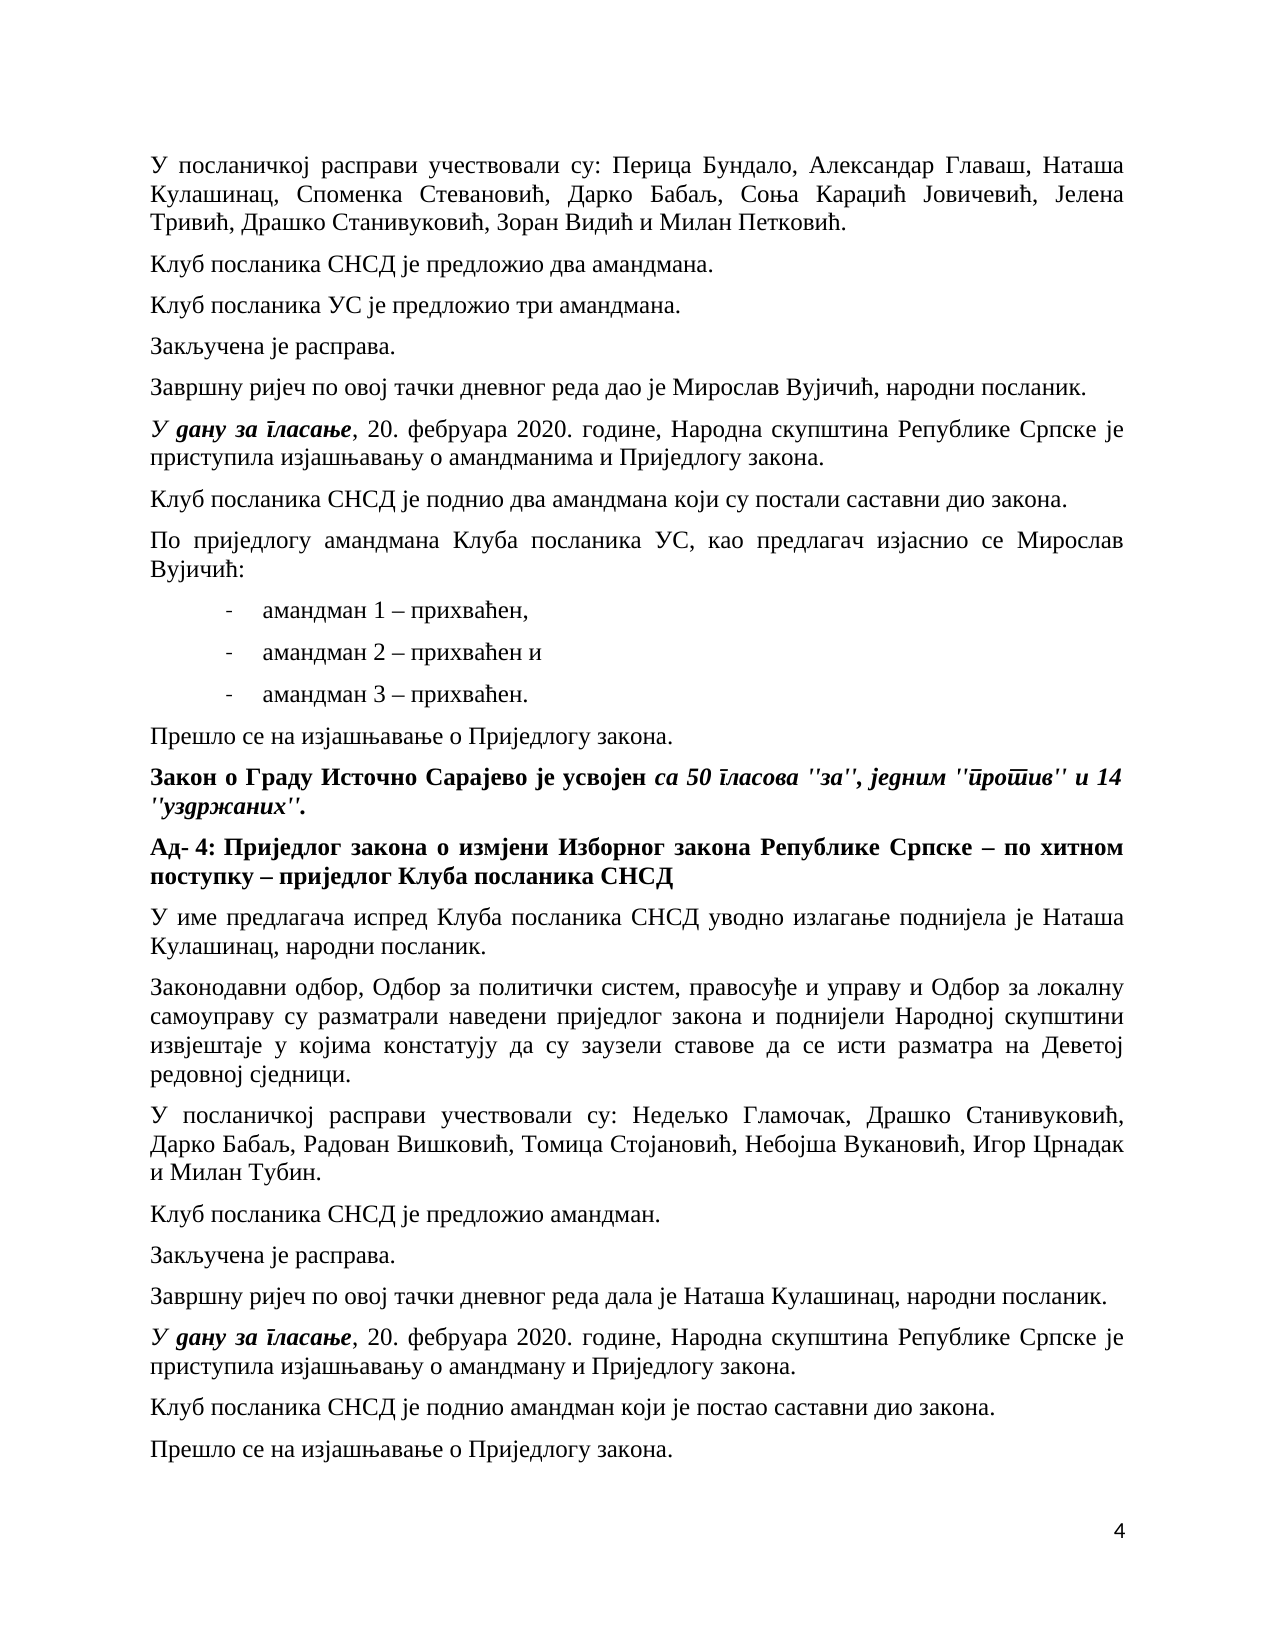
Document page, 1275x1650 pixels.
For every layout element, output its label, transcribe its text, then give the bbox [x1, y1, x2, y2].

list амандман 2 – прихваћен и [225, 637, 1125, 667]
text Клуб посланика СНСД је предложио два амандмана. [150, 249, 1125, 277]
text Закључена је расправа. [150, 331, 1125, 360]
text Клуб посланика УС је предложио три амандмана. [150, 290, 1125, 319]
text Завршну ријеч по овој тачки дневног реда дао је Мирослав Вујичић, народни посланик. [150, 372, 1125, 401]
text Клуб посланика СНСД је поднио амандман који је постао саставни дио закона. [150, 1392, 1125, 1421]
text У посланичкој расправи учествовали су: Недељко Гламочак, Драшко Станивуковић, Дарко Бабаљ, Радован Вишковић, Томица Стојановић, Небојша Вукановић, Игор Црнадак и Милан Тубин. [150, 1100, 1125, 1186]
list амандман 1 – прихваћен, [225, 595, 1125, 624]
text Закључена је расправа. [150, 1240, 1125, 1269]
text Ад- 4: Приједлог закона о измјени Изборног закона Републике Српске – по хитном поступку – приједлог Клуба посланика СНСД [150, 832, 1125, 890]
text Прешло се на изјашњавање о Приједлогу закона. [150, 721, 1125, 750]
text Клуб посланика СНСД је предложио амандман. [150, 1199, 1125, 1227]
text Клуб посланика СНСД је поднио два амандмана који су постали саставни дио закона. [150, 484, 1125, 512]
text Завршну ријеч по овој тачки дневног реда дала је Наташа Кулашинац, народни посланик. [150, 1281, 1125, 1310]
text У дану за гласање, 20. фебруара 2020. године, Народна скупштина Републике Српске је приступила изјашњавању о амандманима и Приједлогу закона. [150, 414, 1125, 471]
text Закон о Граду Источно Сарајево је усвојен са 50 гласова ''за'', једним ''против'' и 14 ''уздржаних''. [150, 762, 1125, 820]
list амандман 3 – прихваћен. [225, 679, 1125, 709]
text У име предлагача испред Клуба посланика СНСД уводно излагање поднијела је Наташа Кулашинац, народни посланик. [150, 902, 1125, 960]
text У дану за гласање, 20. фебруара 2020. године, Народна скупштина Републике Српске је приступила изјашњавању о амандману и Приједлогу закона. [150, 1322, 1125, 1380]
text Прешло се на изјашњавање о Приједлогу закона. [150, 1434, 1125, 1462]
text У посланичкој расправи учествовали су: Перица Бундало, Александар Главаш, Наташа Кулашинац, Споменка Стевановић, Дарко Бабаљ, Соња Караџић Јовичевић, Јелена Тривић, Драшко Станивуковић, Зоран Видић и Милан Петковић. [150, 150, 1125, 236]
text По приједлогу амандмана Клуба посланика УС, као предлагач изјаснио се Мирослав Вујичић: [150, 525, 1125, 582]
text Законодавни одбор, Одбор за политички систем, правосуђе и управу и Одбор за локалну самоуправу су разматрали наведени приједлог закона и поднијели Народној скупштини извјештаје у којима констатују да су заузели ставове да се исти разматра на Деветој редовној сједници. [150, 972, 1125, 1087]
